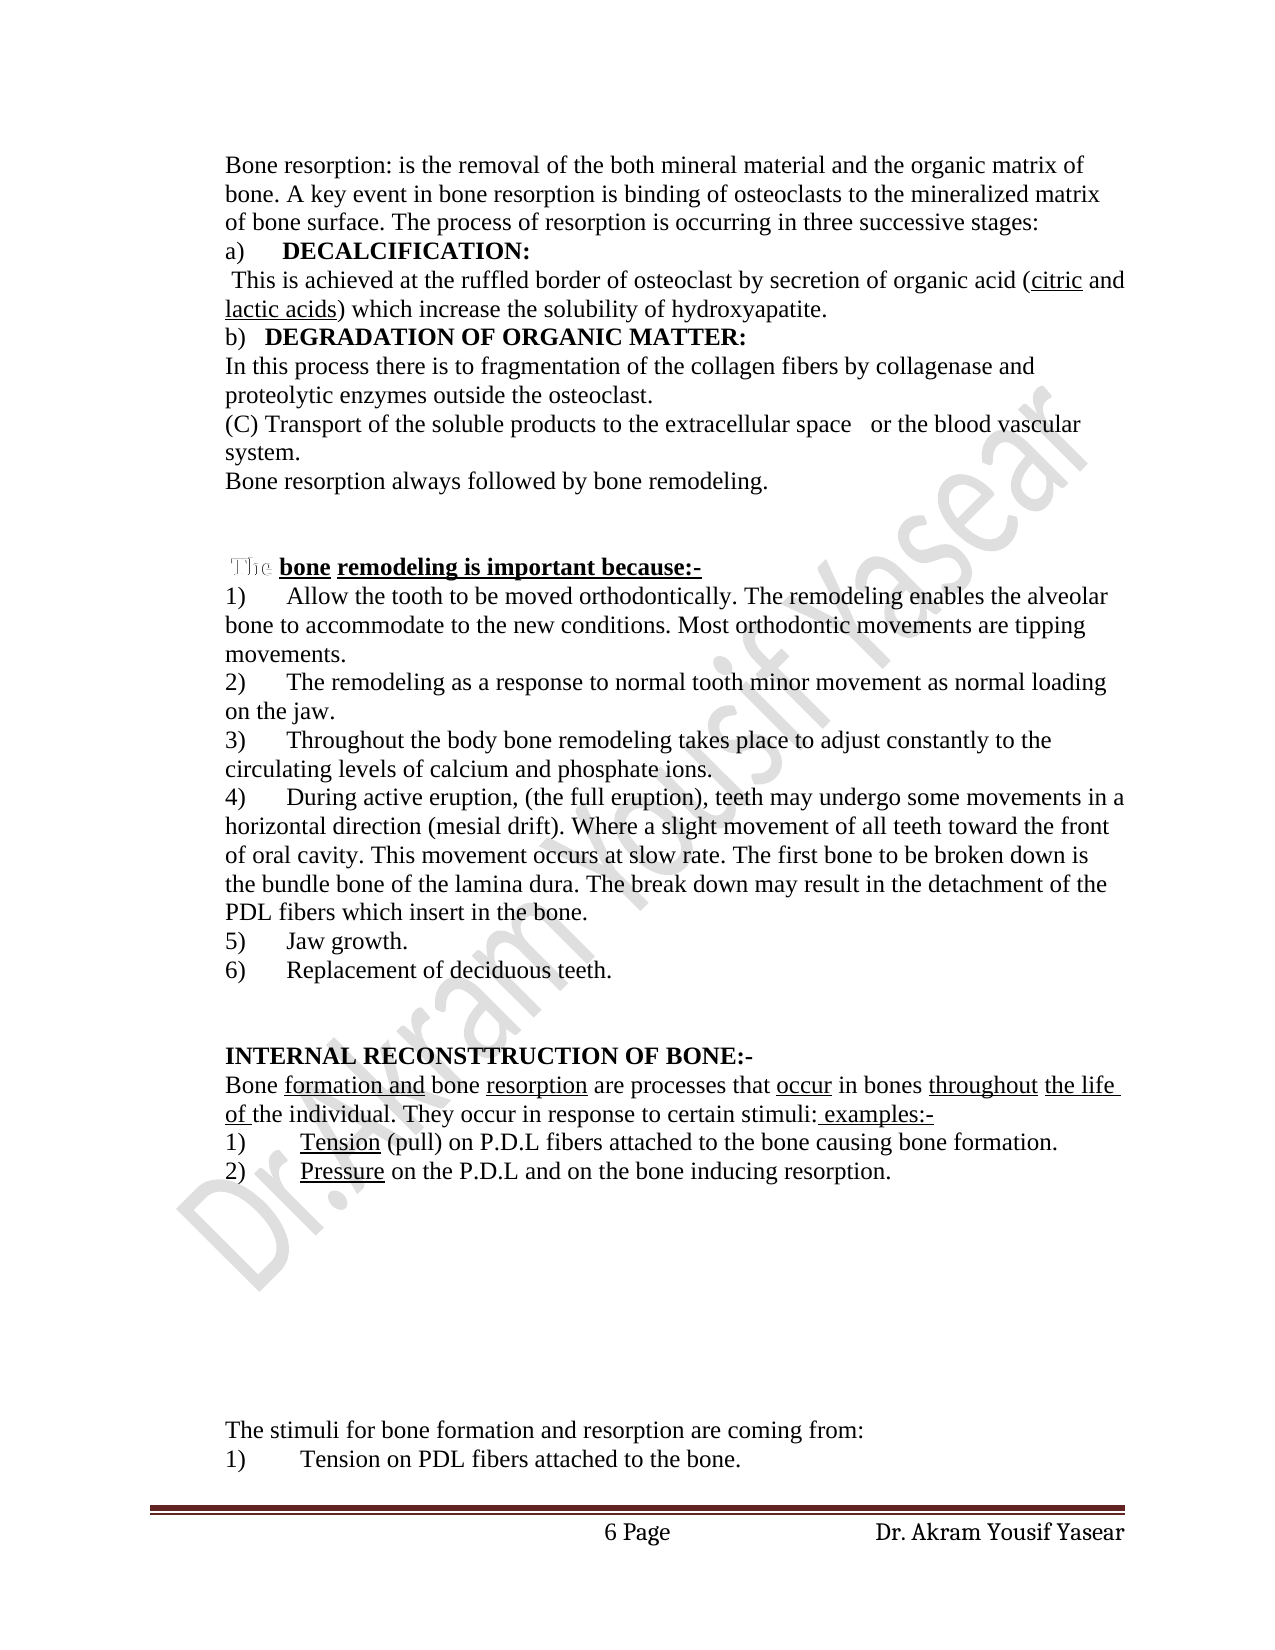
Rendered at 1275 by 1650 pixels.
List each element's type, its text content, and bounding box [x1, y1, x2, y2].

text In this process there is to fragmentation of the collagen fibers by collagenase and proteolytic enzymes outside the osteoclast. [225, 351, 1125, 409]
text The bone remodeling is important because:- [225, 552, 1125, 581]
list Replacement of deciduous teeth. [225, 955, 1125, 984]
text The stimuli for bone formation and resorption are coming from: [225, 1415, 1125, 1444]
list During active eruption, (the full eruption), teeth may undergo some movements in a horizontal direction (mesial drift). Where a slight movement of all teeth toward the front of oral cavity. This movement occurs at slow rate. The first bone to be broken down is the bundle bone of the lamina dura. The break down may result in the detachment of the PDL fibers which insert in the bone. [225, 782, 1125, 926]
text Bone formation and bone resorption are processes that occur in bones throughout the life of the individual. They occur in response to certain stimuli: examples:- [225, 1070, 1125, 1127]
list Tension (pull) on P.D.L fibers attached to the bone causing bone formation. [225, 1127, 1125, 1156]
text (C) Transport of the soluble products to the extracellular space or the blood vascular system. [225, 409, 1125, 466]
text b) DEGRADATION OF ORGANIC MATTER: [225, 322, 1125, 351]
list Pressure on the P.D.L and on the bone inducing resorption. [225, 1156, 1125, 1185]
list Throughout the body bone remodeling takes place to adjust constantly to the circulating levels of calcium and phosphate ions. [225, 725, 1125, 782]
text INTERNAL RECONSTTRUCTION OF BONE:- [225, 1041, 1125, 1070]
text a) DECALCIFICATION: [225, 236, 1125, 265]
text Bone resorption always followed by bone remodeling. [225, 466, 1125, 495]
text This is achieved at the ruffled border of osteoclast by secretion of organic acid (citric and lactic acids) which increase the solubility of hydroxyapatite. [225, 265, 1125, 322]
list Jaw growth. [225, 926, 1125, 955]
list The remodeling as a response to normal tooth minor movement as normal loading on the jaw. [225, 667, 1125, 725]
list Tension on PDL fibers attached to the bone. [225, 1444, 1125, 1472]
text Bone resorption: is the removal of the both mineral material and the organic matrix of bone. A key event in bone resorption is binding of osteoclasts to the mineralized matrix of bone surface. The process of resorption is occurring in three successive stages: [225, 150, 1125, 236]
list Allow the tooth to be moved orthodontically. The remodeling enables the alveolar bone to accommodate to the new conditions. Most orthodontic movements are tipping movements. [225, 581, 1125, 667]
